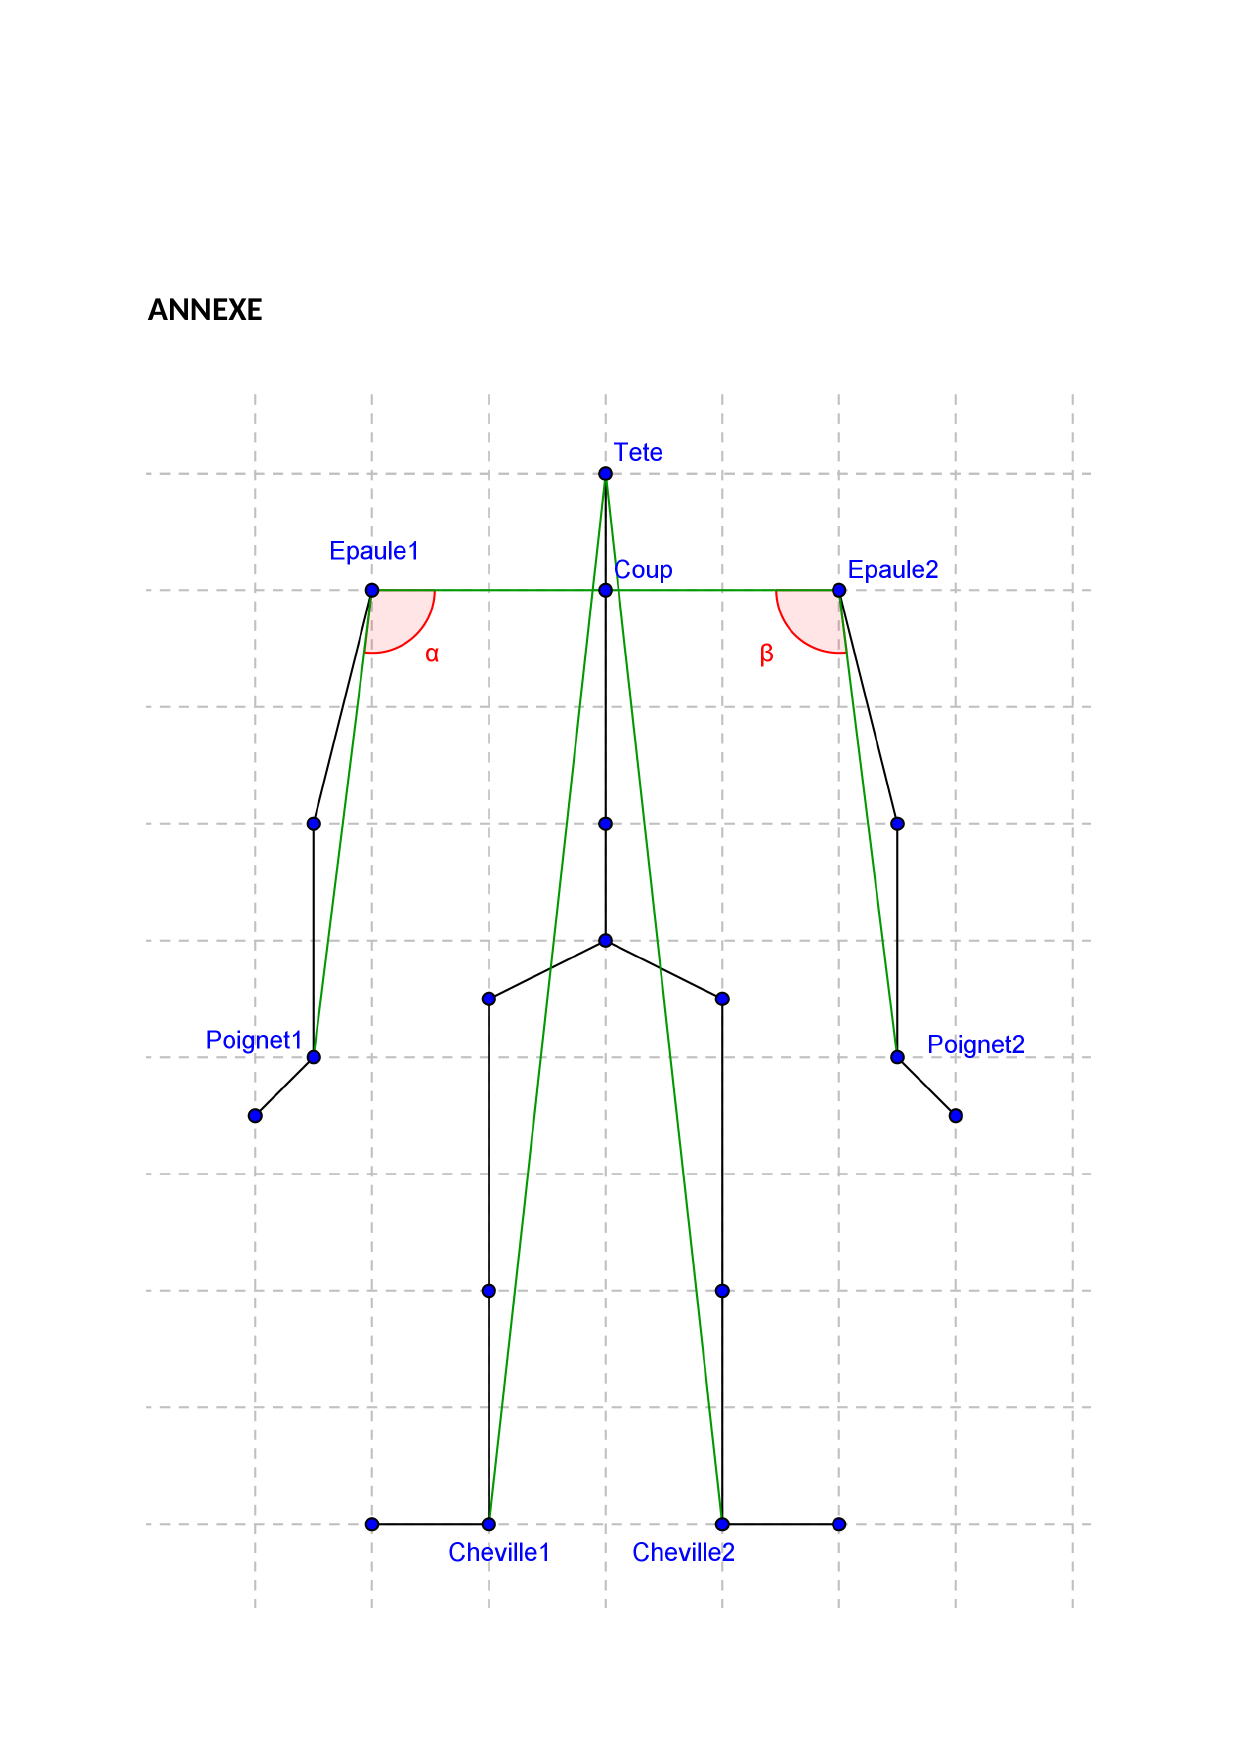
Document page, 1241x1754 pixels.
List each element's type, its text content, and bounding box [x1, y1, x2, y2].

text ANNEXE [148, 288, 1093, 329]
picture [146, 394, 1091, 1608]
